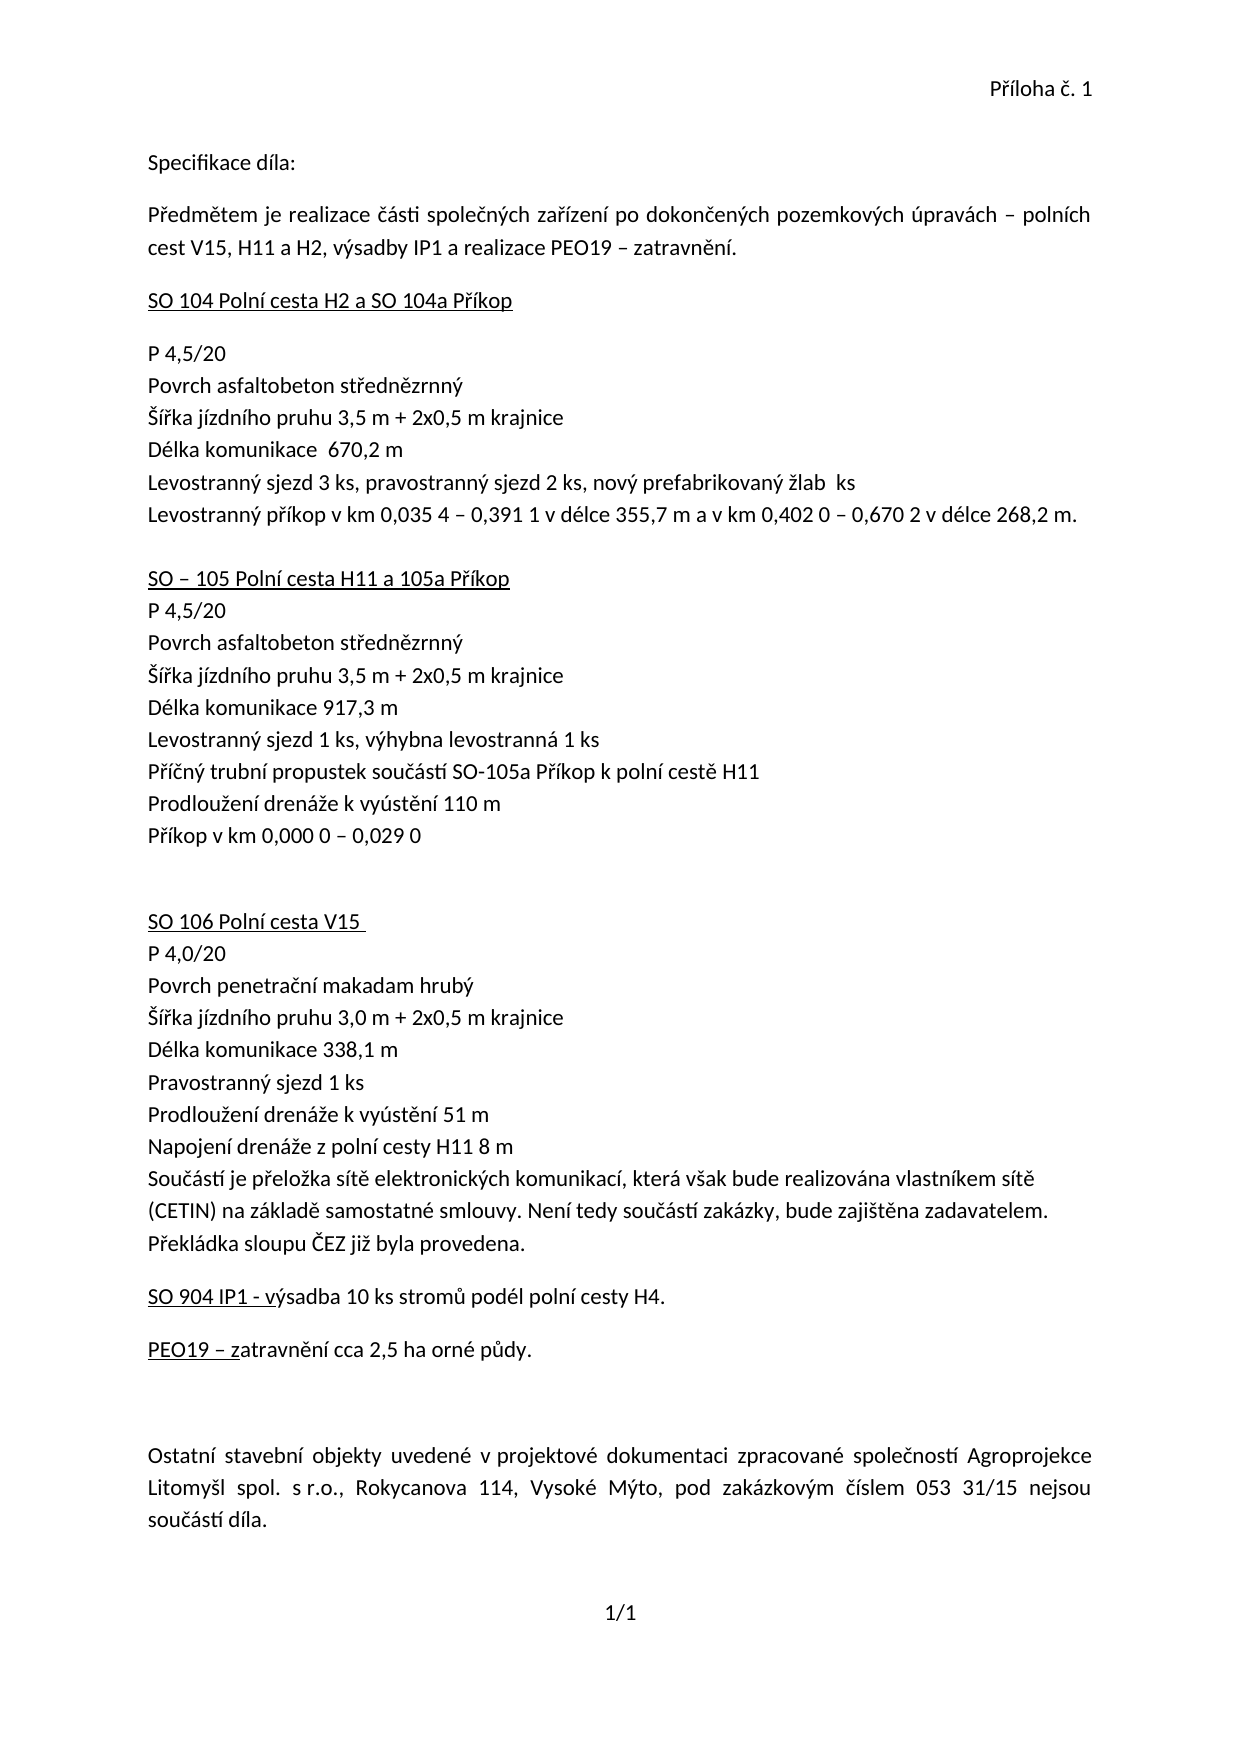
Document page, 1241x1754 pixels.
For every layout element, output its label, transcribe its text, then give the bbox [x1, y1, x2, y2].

text Délka komunikace 917,3 m [148, 693, 1093, 721]
text Pravostranný sjezd 1 ks [148, 1068, 1093, 1096]
text Délka komunikace 338,1 m [148, 1036, 1093, 1064]
text Levostranný příkop v km 0,035 4 – 0,391 1 v délce 355,7 m a v km 0,402 0 – 0,670 2 v délce 268,2 m. [148, 500, 1093, 528]
text P 4,0/20 [148, 939, 1093, 967]
text SO 904 IP1 - výsadba 10 ks stromů podél polní cesty H4. [148, 1282, 1093, 1310]
text P 4,5/20 [148, 596, 1093, 624]
text Levostranný sjezd 1 ks, výhybna levostranná 1 ks [148, 725, 1093, 753]
text Předmětem je realizace části společných zařízení po dokončených pozemkových úpravách – polních cest V15, H11 a H2, výsadby IP1 a realizace PEO19 – zatravnění. [148, 201, 1093, 261]
text PEO19 – zatravnění cca 2,5 ha orné půdy. [148, 1335, 1093, 1363]
text Příkop v km 0,000 0 – 0,029 0 [148, 822, 1093, 850]
text SO 106 Polní cesta V15 [148, 907, 1093, 935]
text Povrch penetrační makadam hrubý [148, 971, 1093, 999]
text Šířka jízdního pruhu 3,0 m + 2x0,5 m krajnice [148, 1003, 1093, 1031]
text P 4,5/20 [148, 339, 1093, 367]
text Prodloužení drenáže k vyústění 51 m [148, 1100, 1093, 1128]
text Povrch asfaltobeton střednězrnný [148, 371, 1093, 399]
text Součástí je přeložka sítě elektronických komunikací, která však bude realizována vlastníkem sítě (CETIN) na základě samostatné smlouvy. Není tedy součástí zakázky, bude zajištěna zadavatelem. Překládka sloupu ČEZ již byla provedena. [148, 1164, 1093, 1257]
text Šířka jízdního pruhu 3,5 m + 2x0,5 m krajnice [148, 403, 1093, 431]
text Délka komunikace 670,2 m [148, 435, 1093, 463]
text Ostatní stavební objekty uvedené v projektové dokumentaci zpracované společností Agroprojekce Litomyšl spol. s r.o., Rokycanova 114, Vysoké Mýto, pod zakázkovým číslem 053 31/15 nejsou součástí díla. [148, 1441, 1093, 1533]
text Šířka jízdního pruhu 3,5 m + 2x0,5 m krajnice [148, 661, 1093, 689]
text Napojení drenáže z polní cesty H11 8 m [148, 1132, 1093, 1160]
text Prodloužení drenáže k vyústění 110 m [148, 789, 1093, 817]
text Levostranný sjezd 3 ks, pravostranný sjezd 2 ks, nový prefabrikovaný žlab ks [148, 468, 1093, 496]
text Specifikace díla: [148, 148, 1093, 176]
text SO – 105 Polní cesta H11 a 105a Příkop [148, 564, 1093, 592]
text SO 104 Polní cesta H2 a SO 104a Příkop [148, 286, 1093, 314]
text Příčný trubní propustek součástí SO-105a Příkop k polní cestě H11 [148, 757, 1093, 785]
text Povrch asfaltobeton střednězrnný [148, 628, 1093, 657]
